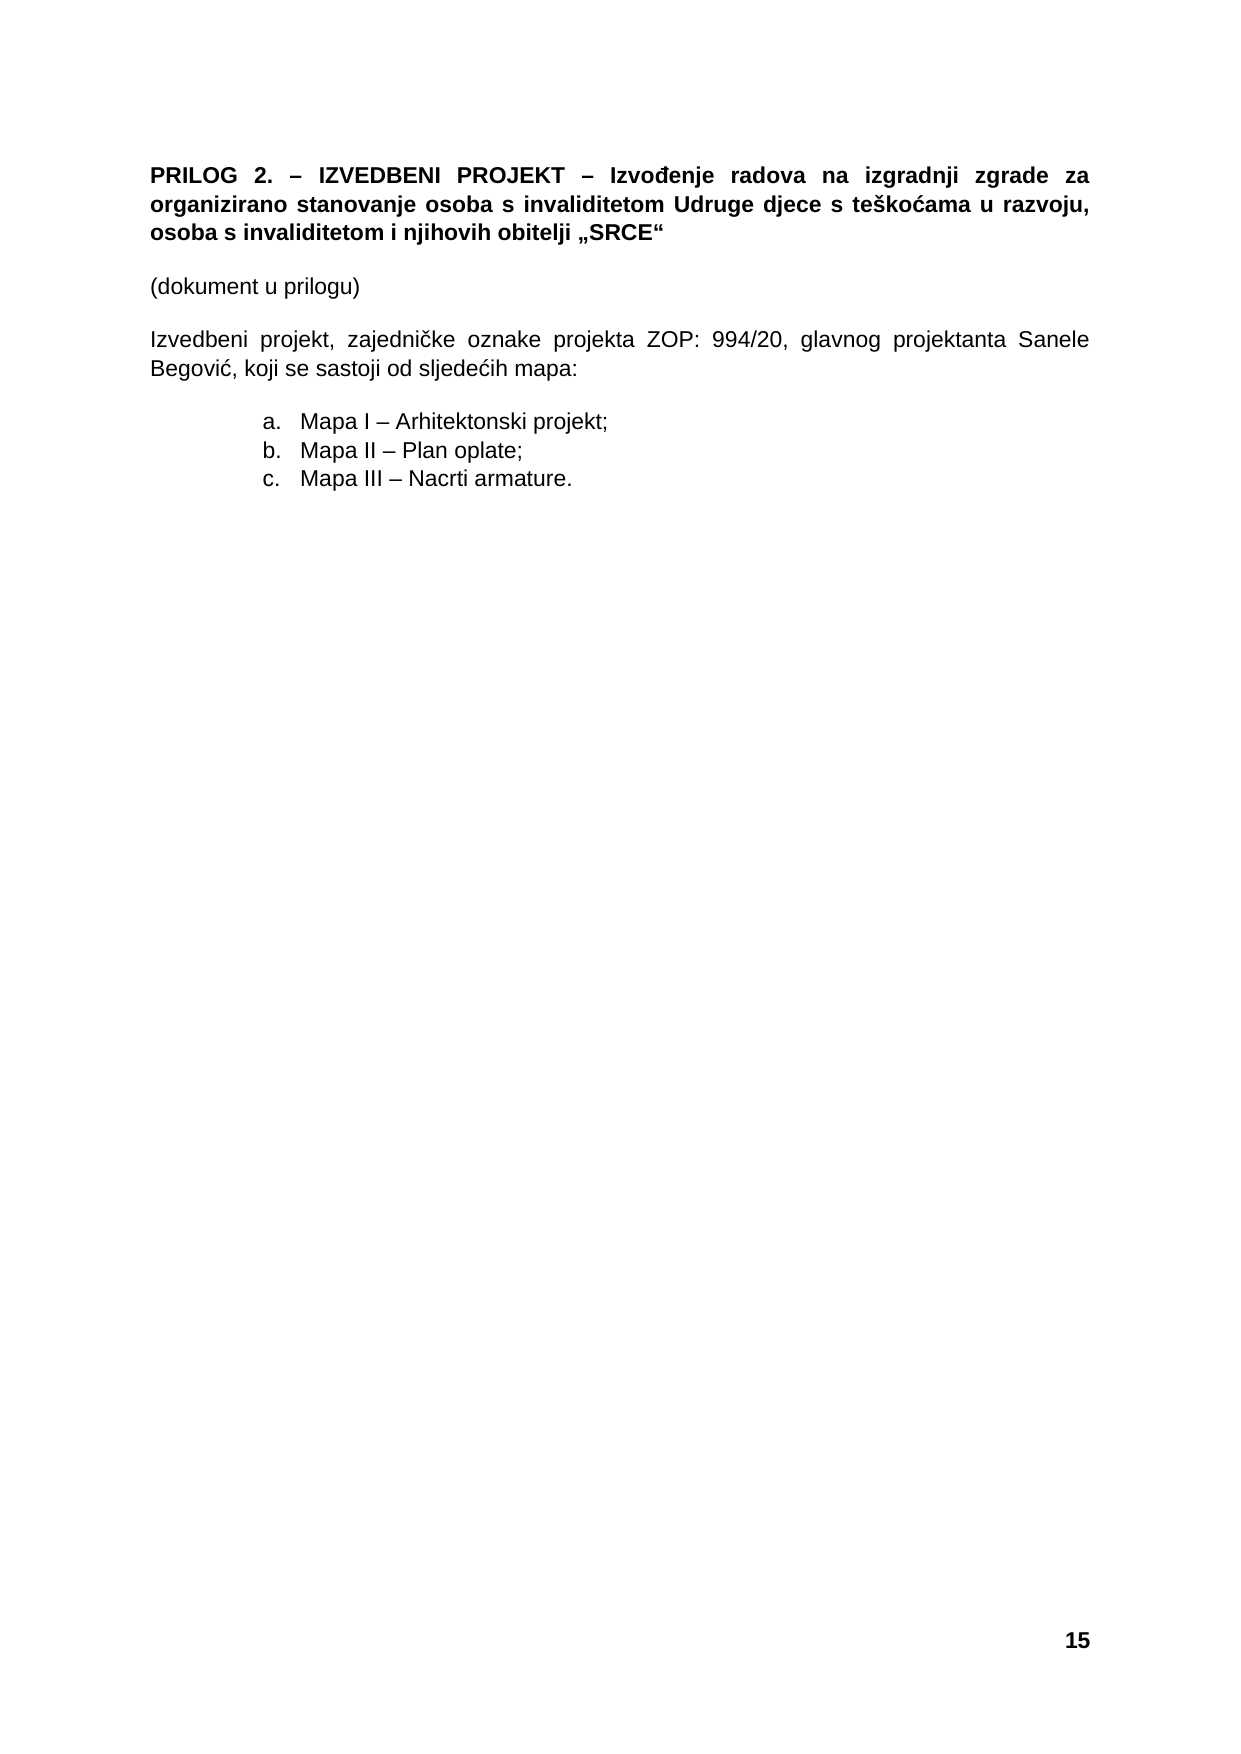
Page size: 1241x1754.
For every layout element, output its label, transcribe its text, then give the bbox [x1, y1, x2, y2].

list Mapa II – Plan oplate; [262, 437, 1090, 463]
text (dokument u prilogu) [150, 273, 1090, 299]
list Mapa III – Nacrti armature. [262, 465, 1090, 491]
text Izvedbeni projekt, zajedničke oznake projekta ZOP: 994/20, glavnog projektanta Sanele Begović, koji se sastoji od sljedećih mapa: [150, 326, 1090, 381]
text PRILOG 2. – IZVEDBENI PROJEKT – Izvođenje radova na izgradnji zgrade za organizirano stanovanje osoba s invaliditetom Udruge djece s teškoćama u razvoju, osoba s invaliditetom i njihovih obitelji „SRCE“ [150, 162, 1090, 246]
list Mapa I – Arhitektonski projekt; [262, 408, 1090, 434]
